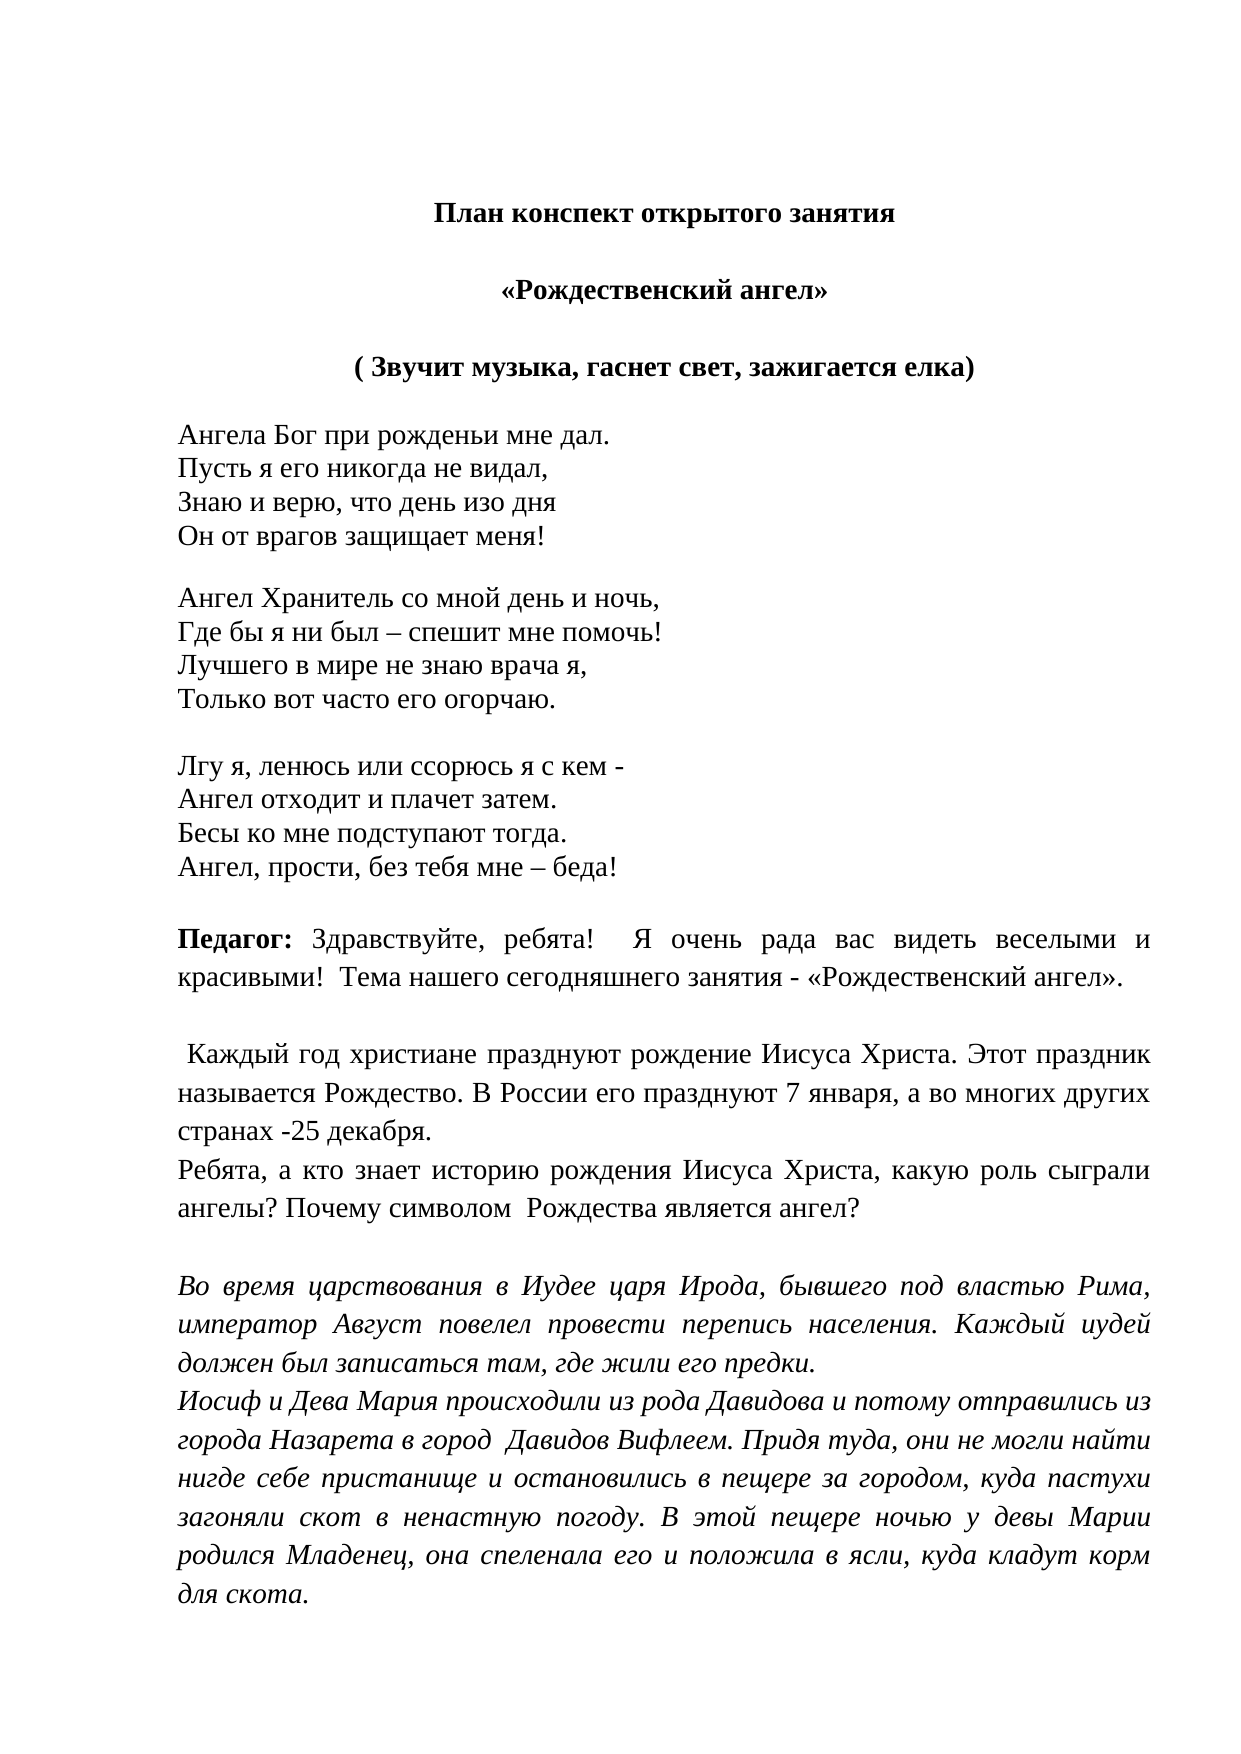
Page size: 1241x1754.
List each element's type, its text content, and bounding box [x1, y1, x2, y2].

text Каждый год христиане празднуют рождение Иисуса Христа. Этот праздник называется Рождество. В России его празднуют 7 января, а во многих других странах -25 декабря. [177, 1036, 1152, 1147]
text Ангел Хранитель со мной день и ночь, Где бы я ни был – спешит мне помочь! Лучшего в мире не знаю врача я, Только вот часто его огорчаю. [177, 580, 1152, 714]
text ( Звучит музыка, гаснет свет, зажигается елка) [177, 349, 1152, 383]
text Во время царствования в Иудее царя Ирода, бывшего под властью Рима, император Август повелел провести перепись населения. Каждый иудей должен был записаться там, где жили его предки. [177, 1268, 1152, 1378]
text «Рождественский ангел» [177, 272, 1152, 306]
text Ребята, а кто знает историю рождения Иисуса Христа, какую роль сыграли ангелы? Почему символом Рождества является ангел? [177, 1152, 1152, 1224]
text Ангела Бог при рожденьи мне дал. Пусть я его никогда не видал, Знаю и верю, что день изо дня Он от врагов защищает меня! [177, 417, 1152, 551]
text Педагог: Здравствуйте, ребята! Я очень рада вас видеть веселыми и красивыми! Тема нашего сегодняшнего занятия - «Рождественский ангел». [177, 921, 1152, 993]
text Иосиф и Дева Мария происходили из рода Давидова и потому отправились из города Назарета в город Давидов Вифлеем. Придя туда, они не могли найти нигде себе пристанище и остановились в пещере за городом, куда пастухи загоняли скот в ненастную погоду. В этой пещере ночью у девы Марии родился Младенец, она спеленала его и положила в ясли, куда кладут корм для скота. [177, 1383, 1152, 1609]
text Лгу я, ленюсь или ссорюсь я с кем - Ангел отходит и плачет затем. Бесы ко мне подступают тогда. Ангел, прости, без тебя мне – беда! [177, 714, 1152, 882]
text План конспект открытого занятия [177, 195, 1152, 229]
